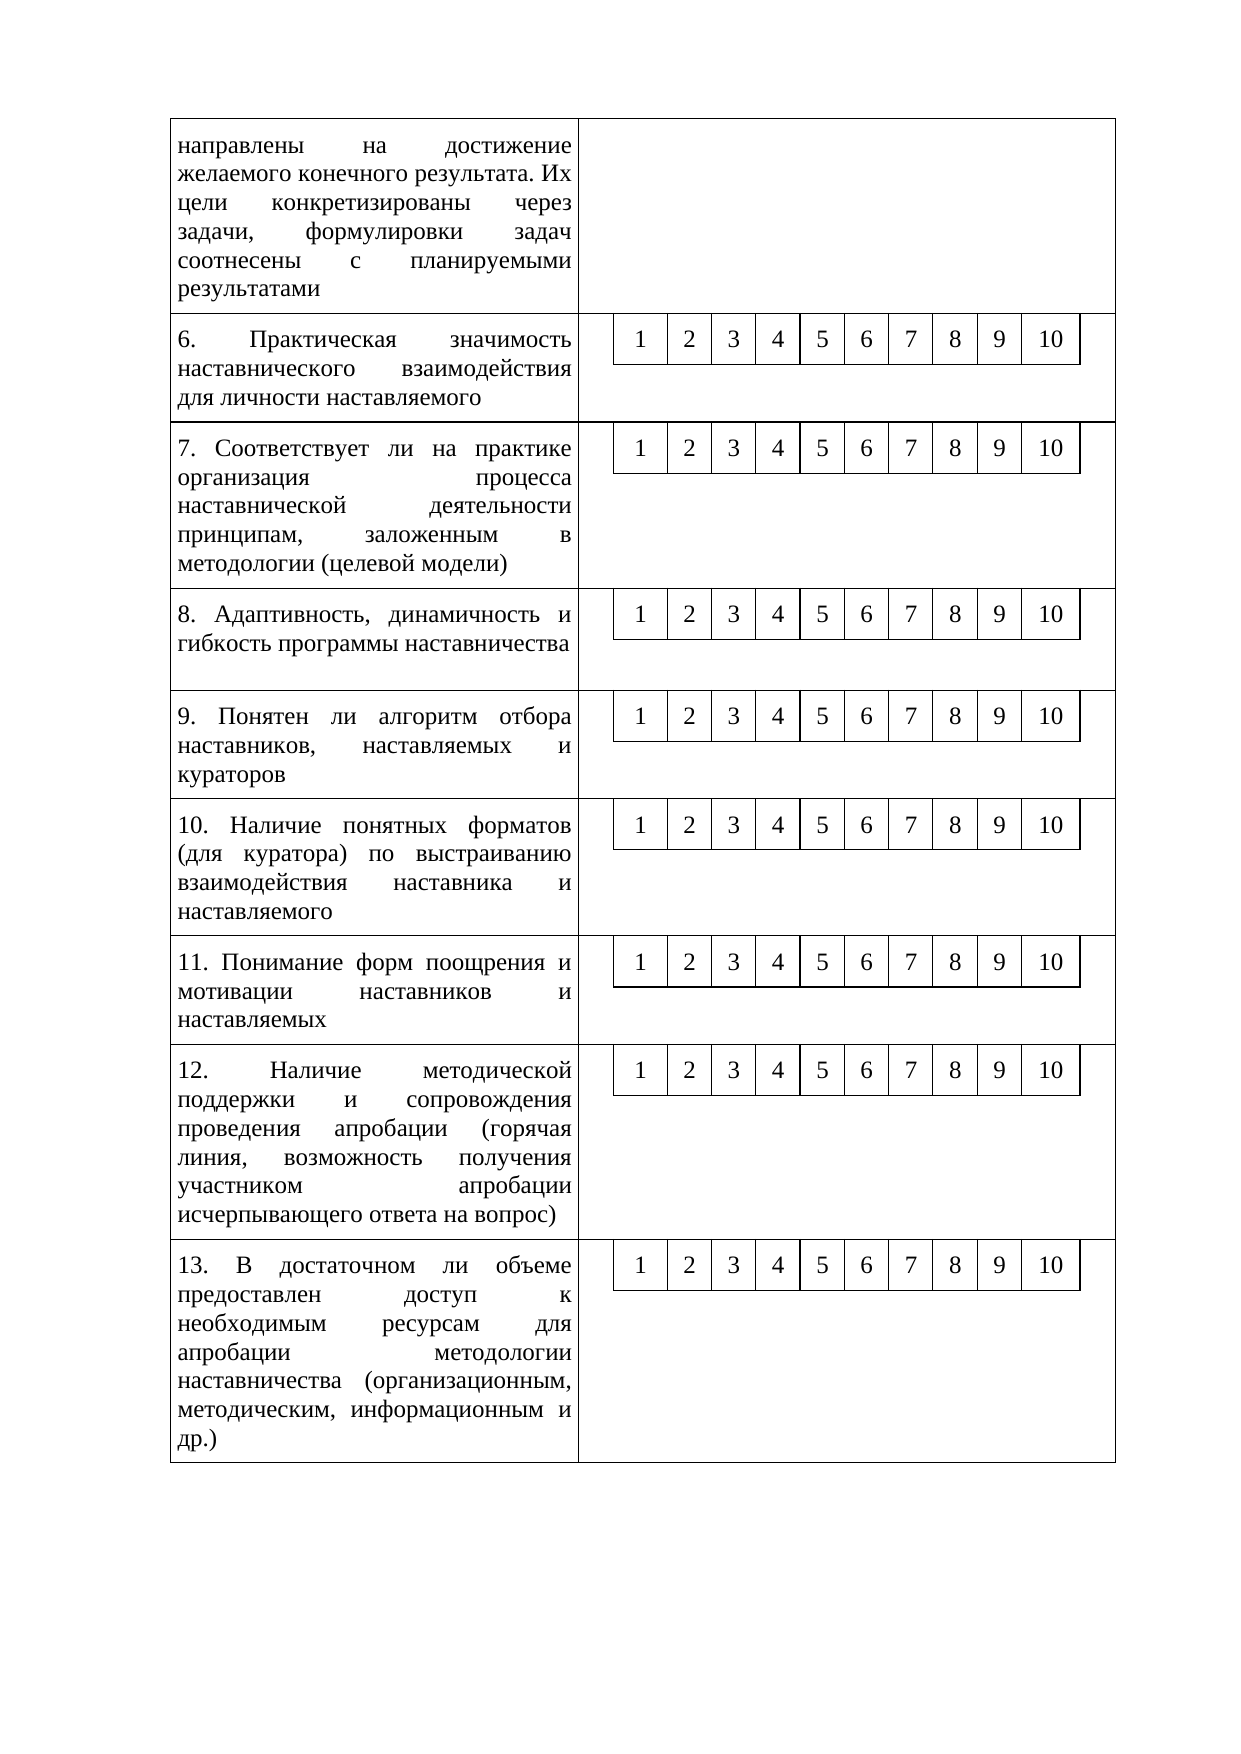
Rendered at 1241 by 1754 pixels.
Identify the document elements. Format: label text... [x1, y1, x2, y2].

table_cell 6 [845, 314, 888, 364]
table_cell 3 [712, 936, 755, 986]
table_cell [579, 119, 1115, 313]
table_cell 9 [978, 314, 1021, 364]
table_cell 4 [756, 314, 799, 364]
table_cell 7 [889, 799, 932, 849]
table_cell 6 [845, 423, 888, 472]
table_cell 7 [889, 1045, 932, 1095]
table_cell 6. Практическая значимость наставнического взаимодействия для личности наставляемого [171, 314, 578, 421]
table_cell 5 [801, 799, 844, 849]
table_cell 10 [1022, 799, 1079, 849]
table_cell 2 [668, 936, 711, 986]
table_cell [579, 1290, 1115, 1462]
table_cell 10 [1022, 423, 1079, 472]
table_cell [171, 119, 578, 313]
table_cell 9 [978, 799, 1021, 849]
table_cell 10 [1022, 1045, 1079, 1095]
table_cell 1 [614, 1045, 667, 1095]
table_cell 3 [712, 691, 755, 741]
table_cell 8 [933, 314, 977, 364]
table_cell 2 [668, 423, 711, 472]
table_cell [579, 936, 613, 986]
table_cell 3 [712, 589, 755, 638]
table_cell 4 [756, 1045, 799, 1095]
table_cell [1081, 589, 1115, 638]
table_cell 7 [889, 423, 932, 472]
table_cell [579, 1240, 613, 1290]
table_cell 8 [933, 1045, 977, 1095]
table_cell 3 [712, 799, 755, 849]
table_cell 13. В достаточном ли объеме предоставлен доступ к необходимым ресурсам для апробации методологии наставничества (организационным, методическим, информационным и др.) [171, 1240, 578, 1462]
table_cell 8 [933, 423, 977, 472]
table_cell 5 [801, 1240, 844, 1290]
table_cell 10 [1022, 589, 1079, 638]
table_cell 6 [845, 799, 888, 849]
table_cell [1081, 1240, 1115, 1290]
table_cell [579, 799, 613, 849]
table_cell 4 [756, 936, 799, 986]
table_cell 2 [668, 1240, 711, 1290]
table_cell [579, 589, 613, 638]
table_cell [1081, 691, 1115, 741]
table_cell 1 [614, 589, 667, 638]
table_cell [579, 473, 1115, 587]
table_cell 5 [801, 1045, 844, 1095]
table_cell 9 [978, 1240, 1021, 1290]
table_cell 7 [889, 589, 932, 638]
table_cell [1081, 799, 1115, 849]
table_cell 4 [756, 589, 799, 638]
table_cell 2 [668, 1045, 711, 1095]
table_cell 6 [845, 1045, 888, 1095]
table_cell 12. Наличие методической поддержки и сопровождения проведения апробации (горячая линия, возможность получения участником апробации исчерпывающего ответа на вопрос) [171, 1045, 578, 1239]
table_cell [1081, 314, 1115, 364]
table_cell 2 [668, 691, 711, 741]
table_cell [579, 741, 1115, 798]
table_cell 10 [1022, 691, 1079, 741]
table_cell [1081, 1045, 1115, 1095]
table_cell 5 [801, 314, 844, 364]
table_cell 1 [614, 691, 667, 741]
table_cell 10 [1022, 936, 1079, 986]
table_cell 7. Соответствует ли на практике организация процесса наставнической деятельности принципам, заложенным в методологии (целевой модели) [171, 423, 578, 587]
table_cell 7 [889, 936, 932, 986]
table_cell 9 [978, 936, 1021, 986]
table_cell 8 [933, 799, 977, 849]
table_cell 9 [978, 1045, 1021, 1095]
table_cell 10. Наличие понятных форматов (для куратора) по выстраиванию взаимодействия наставника и наставляемого [171, 799, 578, 935]
table_cell 7 [889, 691, 932, 741]
table_cell 9 [978, 423, 1021, 472]
table_cell 3 [712, 423, 755, 472]
table_cell 9 [978, 691, 1021, 741]
table_cell [579, 1045, 613, 1095]
table_cell 6 [845, 1240, 888, 1290]
table_cell 3 [712, 314, 755, 364]
table_cell 6 [845, 936, 888, 986]
table_cell 9 [978, 589, 1021, 638]
table_cell 10 [1022, 314, 1079, 364]
table_cell 7 [889, 314, 932, 364]
table_cell 9. Понятен ли алгоритм отбора наставников, наставляемых и кураторов [171, 691, 578, 798]
table_cell 4 [756, 1240, 799, 1290]
table_cell 4 [756, 423, 799, 472]
table_cell 4 [756, 799, 799, 849]
table_cell [579, 364, 1115, 421]
table_cell 3 [712, 1045, 755, 1095]
table_cell [579, 639, 1115, 689]
table_cell 6 [845, 691, 888, 741]
table_cell 1 [614, 936, 667, 986]
table_cell 5 [801, 936, 844, 986]
table_cell [579, 423, 613, 472]
table_cell 1 [614, 314, 667, 364]
table_cell 1 [614, 1240, 667, 1290]
table_cell [579, 986, 1115, 1044]
table_cell [579, 314, 613, 364]
table_cell 4 [756, 691, 799, 741]
table_cell 6 [845, 589, 888, 638]
table_cell [1081, 936, 1115, 986]
table_cell 5 [801, 423, 844, 472]
table_cell 8 [933, 1240, 977, 1290]
table_cell 8 [933, 589, 977, 638]
table_cell 8 [933, 936, 977, 986]
table_cell 8. Адаптивность, динамичность и гибкость программы наставничества [171, 589, 578, 689]
table_cell 8 [933, 691, 977, 741]
table_cell 5 [801, 589, 844, 638]
table_cell 2 [668, 799, 711, 849]
table_cell 1 [614, 799, 667, 849]
table_cell 7 [889, 1240, 932, 1290]
table_cell 11. Понимание форм поощрения и мотивации наставников и наставляемых [171, 936, 578, 1044]
table_cell 3 [712, 1240, 755, 1290]
table_cell [579, 1095, 1115, 1239]
table_cell [1081, 423, 1115, 472]
table_cell 2 [668, 314, 711, 364]
table_cell 5 [801, 691, 844, 741]
table_cell 10 [1022, 1240, 1079, 1290]
table_cell 1 [614, 423, 667, 472]
table_cell [579, 849, 1115, 935]
table_cell 2 [668, 589, 711, 638]
table_cell [579, 691, 613, 741]
